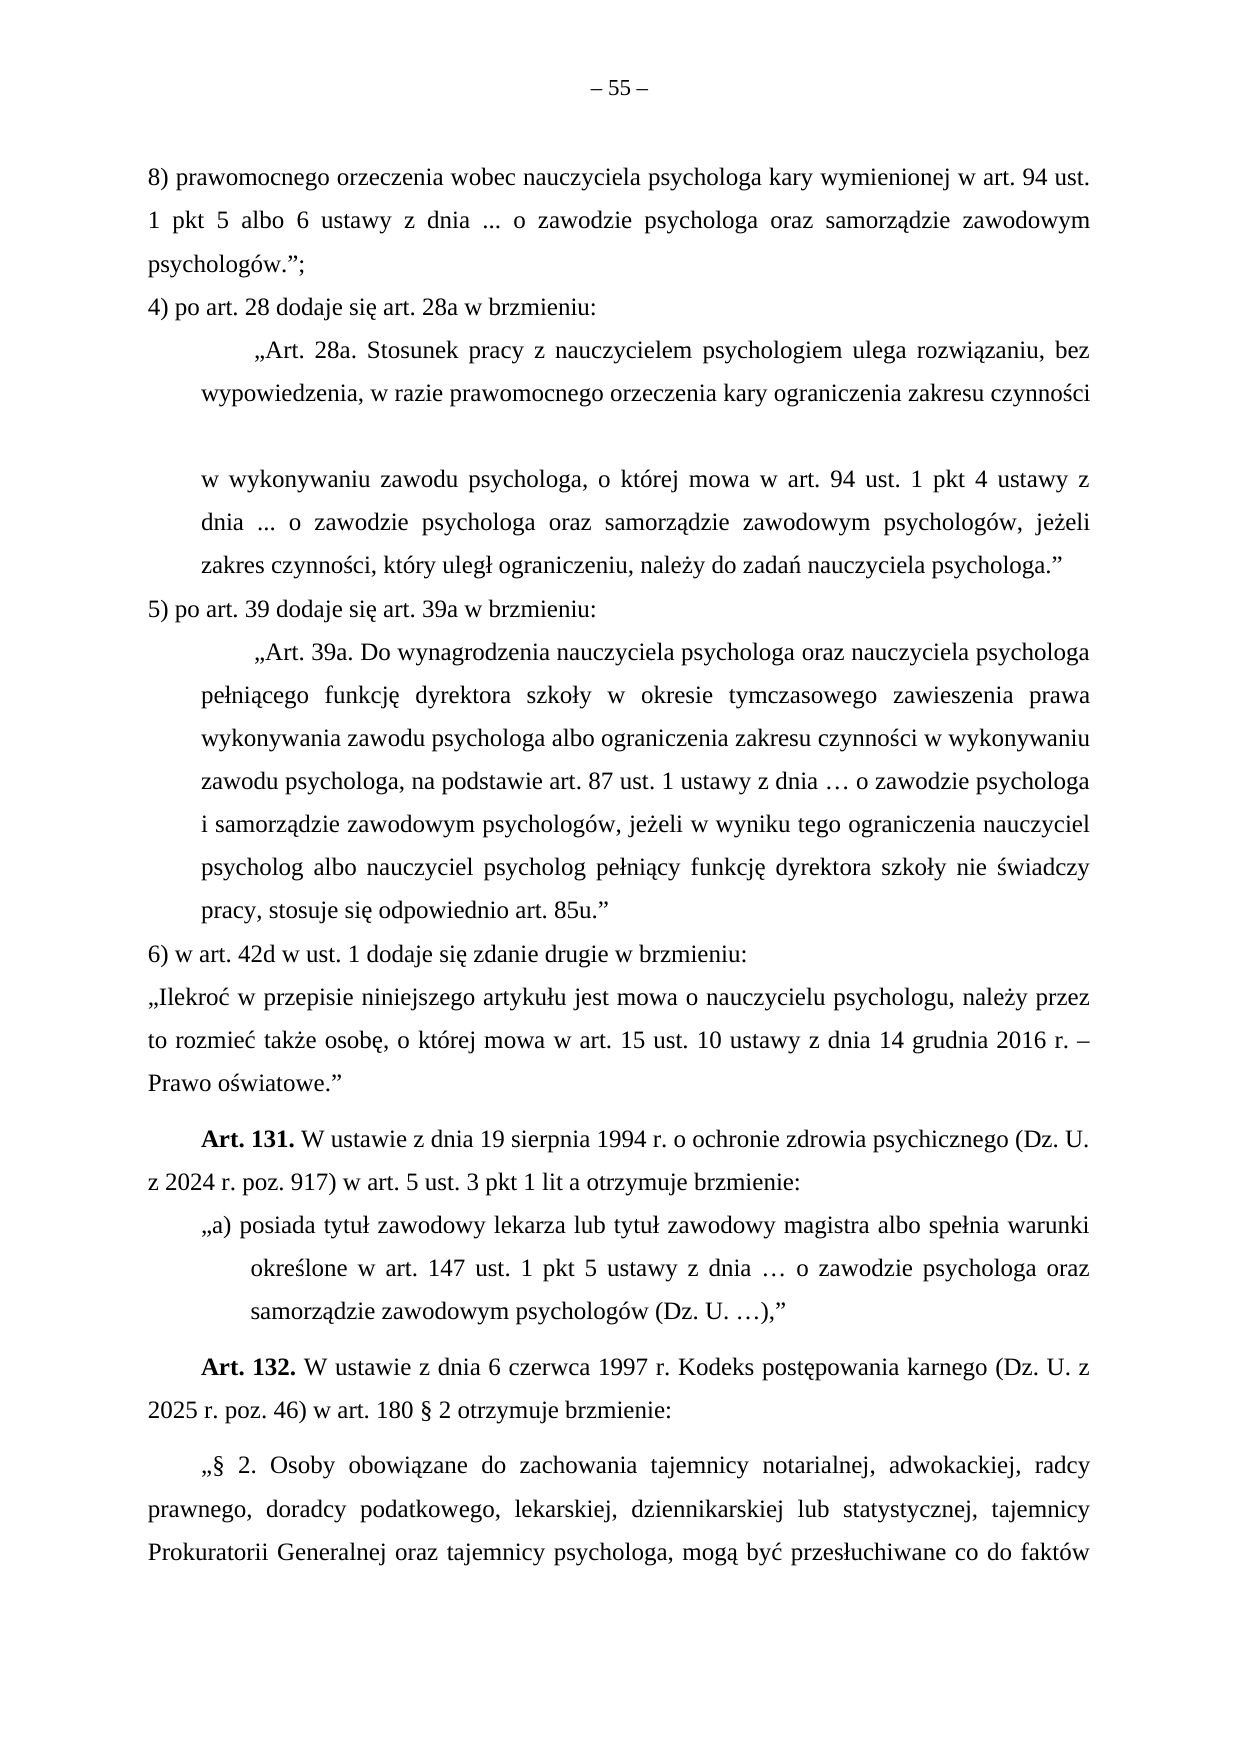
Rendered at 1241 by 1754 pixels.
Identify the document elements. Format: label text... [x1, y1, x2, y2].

text 5) po art. 39 dodaje się art. 39a w brzmieniu: [148, 594, 1091, 622]
text 4) po art. 28 dodaje się art. 28a w brzmieniu: [148, 292, 1091, 321]
text Art. 131. W ustawie z dnia 19 sierpnia 1994 r. o ochronie zdrowia psychicznego (Dz. U. z 2024 r. poz. 917) w art. 5 ust. 3 pkt 1 lit a otrzymuje brzmienie: [148, 1124, 1091, 1196]
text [148, 1451, 1091, 1566]
text 6) w art. 42d w ust. 1 dodaje się zdanie drugie w brzmieniu: [148, 939, 1091, 967]
text „a) posiada tytuł zawodowy lekarza lub tytuł zawodowy magistra albo spełnia warunki określone w art. 147 ust. 1 pkt 5 ustawy z dnia … o zawodzie psychologa oraz samorządzie zawodowym psychologów (Dz. U. …),” [201, 1210, 1091, 1325]
text „Ilekroć w przepisie niniejszego artykułu jest mowa o nauczycielu psychologu, należy przez to rozmieć także osobę, o której mowa w art. 15 ust. 10 ustawy z dnia 14 grudnia 2016 r. – Prawo oświatowe.” [148, 982, 1091, 1097]
text „Art. 39a. Do wynagrodzenia nauczyciela psychologa oraz nauczyciela psychologa pełniącego funkcję dyrektora szkoły w okresie tymczasowego zawieszenia prawa wykonywania zawodu psychologa albo ograniczenia zakresu czynności w wykonywaniu zawodu psychologa, na podstawie art. 87 ust. 1 ustawy z dnia … o zawodzie psychologa i samorządzie zawodowym psychologów, jeżeli w wyniku tego ograniczenia nauczyciel psycholog albo nauczyciel psycholog pełniący funkcję dyrektora szkoły nie świadczy pracy, stosuje się odpowiednio art. 85u.” [201, 637, 1091, 924]
text „Art. 28a. Stosunek pracy z nauczycielem psychologiem ulega rozwiązaniu, bez wypowiedzenia, w razie prawomocnego orzeczenia kary ograniczenia zakresu czynności w wykonywaniu zawodu psychologa, o której mowa w art. 94 ust. 1 pkt 4 ustawy z dnia ... o zawodzie psychologa oraz samorządzie zawodowym psychologów, jeżeli zakres czynności, który uległ ograniczeniu, należy do zadań nauczyciela psychologa.” [201, 335, 1091, 579]
text Art. 132. W ustawie z dnia 6 czerwca 1997 r. Kodeks postępowania karnego (Dz. U. z 2025 r. poz. 46) w art. 180 § 2 otrzymuje brzmienie: [148, 1352, 1091, 1424]
text 8) prawomocnego orzeczenia wobec nauczyciela psychologa kary wymienionej w art. 94 ust. 1 pkt 5 albo 6 ustawy z dnia ... o zawodzie psychologa oraz samorządzie zawodowym psychologów.”; [148, 162, 1091, 277]
